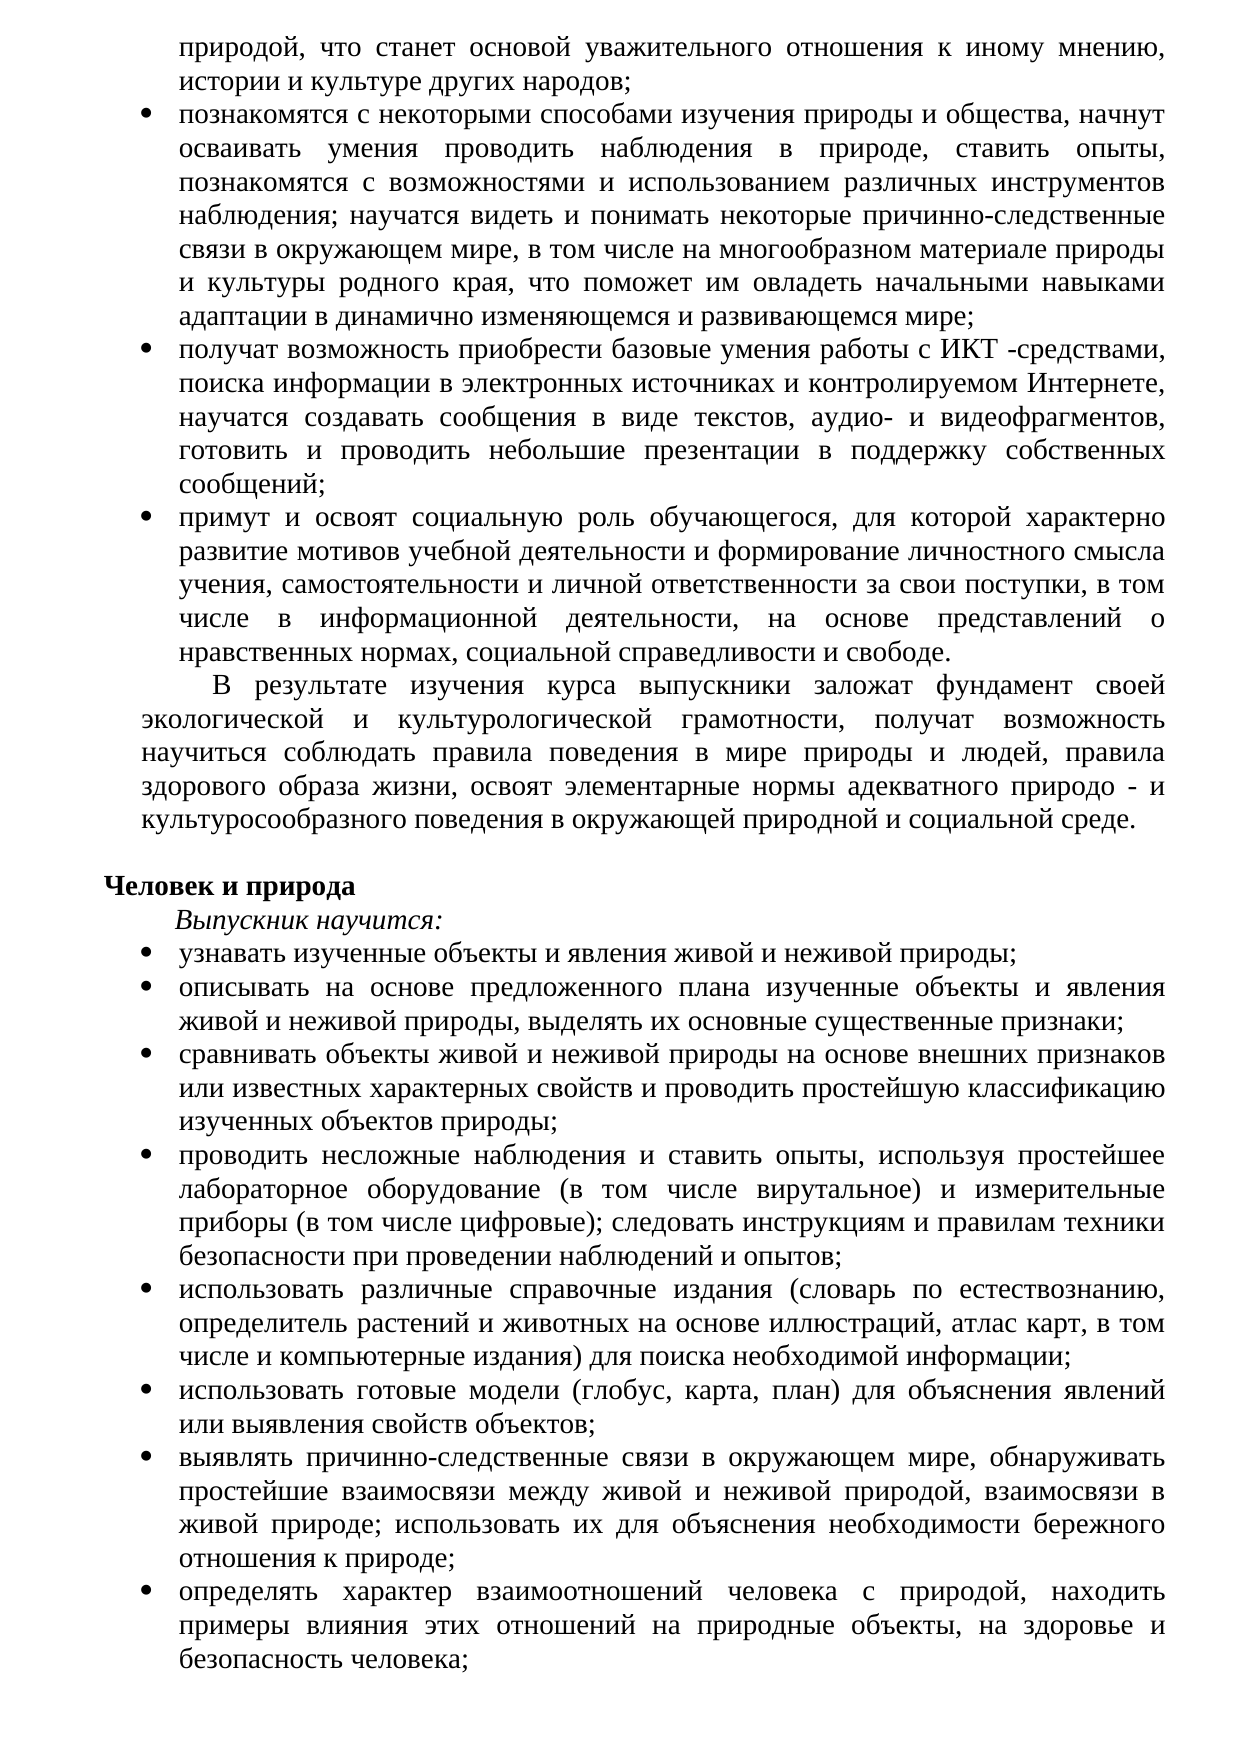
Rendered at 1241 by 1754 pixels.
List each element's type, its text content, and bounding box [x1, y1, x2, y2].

list выявлять причинно-следственные связи в окружающем мире, обнаруживать простейшие взаимосвязи между живой и неживой природой, взаимосвязи в живой природе; использовать их для объяснения необходимости бережного отношения к природе; [141, 1439, 1166, 1573]
list описывать на основе предложенного плана изученные объекты и явления живой и неживой природы, выделять их основные существенные признаки; [141, 969, 1166, 1036]
list проводить несложные наблюдения и ставить опыты, используя простейшее лабораторное оборудование (в том числе вирутальное) и измерительные приборы (в том числе цифровые); следовать инструкциям и правилам техники безопасности при проведении наблюдений и опытов; [141, 1137, 1166, 1271]
list познакомятся с некоторыми способами изучения природы и общества, начнут осваивать умения проводить наблюдения в природе, ставить опыты, познакомятся с возможностями и использованием различных инструментов наблюдения; научатся видеть и понимать некоторые причинно-следственные связи в окружающем мире, в том числе на многообразном материале природы и культуры родного края, что поможет им овладеть начальными навыками адаптации в динамично изменяющемся и развивающемся мире; [141, 97, 1166, 332]
list получат возможность приобрести базовые умения работы с ИКТ -средствами, поиска информации в электронных источниках и контролируемом Интернете, научатся создавать сообщения в виде текстов, аудио- и видеофрагментов, готовить и проводить небольшие презентации в поддержку собственных сообщений; [141, 332, 1166, 499]
list сравнивать объекты живой и неживой природы на основе внешних признаков или известных характерных свойств и проводить простейшую классификацию изученных объектов природы; [141, 1036, 1166, 1137]
list использовать различные справочные издания (словарь по естествознанию, определитель растений и животных на основе иллюстраций, атлас карт, в том числе и компьютерные издания) для поиска необходимой информации; [141, 1271, 1166, 1372]
text В результате изучения курса выпускники заложат фундамент своей экологической и культурологической грамотности, получат возможность научиться соблюдать правила поведения в мире природы и людей, правила здорового образа жизни, освоят элементарные нормы адекватного природо - и культуросообразного поведения в окружающей природной и социальной среде. [141, 667, 1166, 835]
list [141, 29, 1166, 97]
list использовать готовые модели (глобус, карта, план) для объяснения явлений или выявления свойств объектов; [141, 1372, 1166, 1439]
list узнавать изученные объекты и явления живой и неживой природы; [141, 936, 1166, 969]
list примут и освоят социальную роль обучающегося, для которой характерно развитие мотивов учебной деятельности и формирование личностного смысла учения, самостоятельности и личной ответственности за свои поступки, в том числе в информационной деятельности, на основе представлений о нравственных нормах, социальной справедливости и свободе. [141, 499, 1166, 667]
text Выпускник научится: [103, 902, 1166, 936]
subtitle Человек и природа [103, 868, 1166, 902]
list определять характер взаимоотношений человека с природой, находить примеры влияния этих отношений на природные объекты, на здоровье и безопасность человека; [141, 1573, 1166, 1674]
